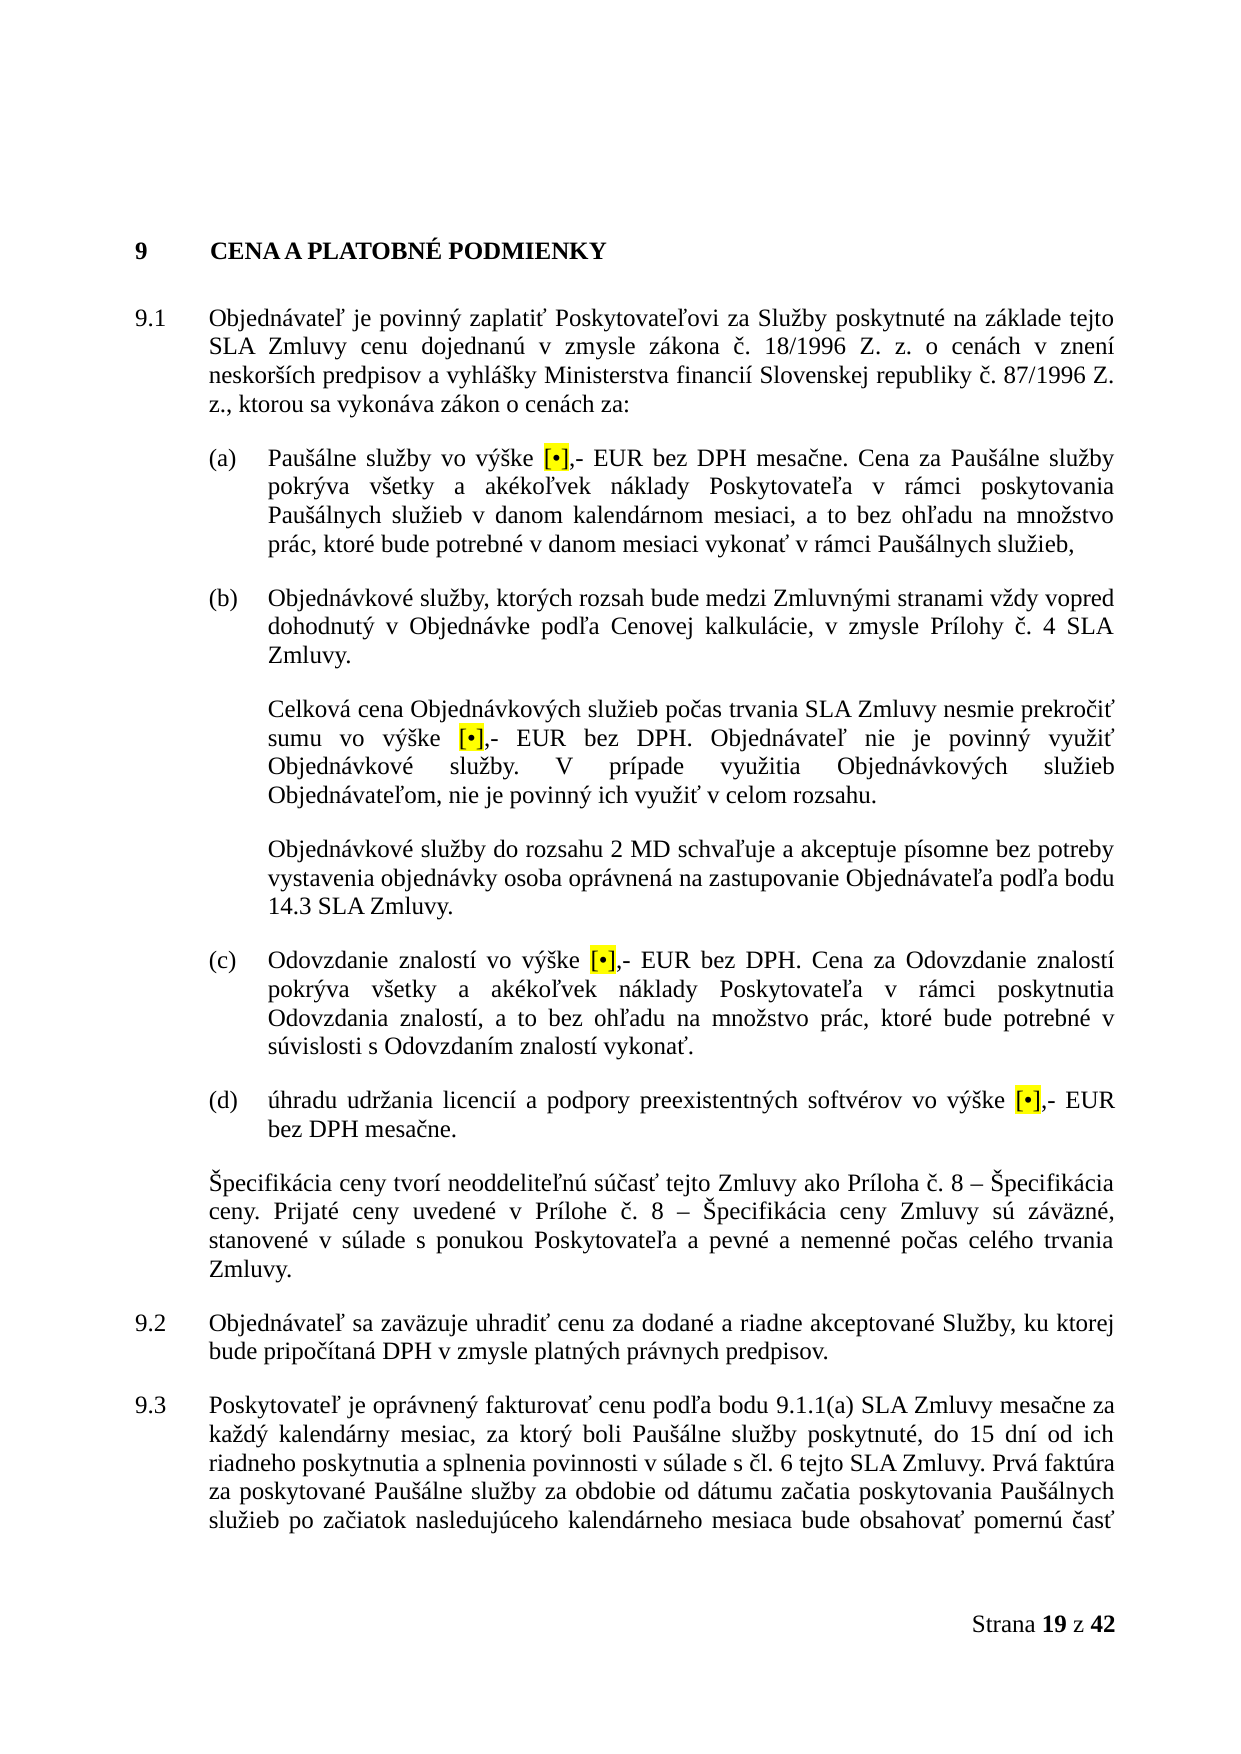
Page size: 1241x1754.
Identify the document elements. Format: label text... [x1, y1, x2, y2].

list Paušálne služby vo výške [•],- EUR bez DPH mesačne. Cena za Paušálne služby pokrýva všetky a akékoľvek náklady Poskytovateľa v rámci poskytovania Paušálnych služieb v danom kalendárnom mesiaci, a to bez ohľadu na množstvo prác, ktoré bude potrebné v danom mesiaci vykonať v rámci Paušálnych služieb, [208, 443, 1115, 558]
list úhradu udržania licencií a podpory preexistentných softvérov vo výške [•],- EUR bez DPH mesačne. [208, 1085, 1115, 1143]
list CENA A PLATOBNÉ PODMIENKY [135, 236, 1115, 265]
list Objednávkové služby, ktorých rozsah bude medzi Zmluvnými stranami vždy vopred dohodnutý v Objednávke podľa Cenovej kalkulácie, v zmysle Prílohy č. 4 SLA Zmluvy. [208, 583, 1115, 669]
list Odovzdanie znalostí vo výške [•],- EUR bez DPH. Cena za Odovzdanie znalostí pokrýva všetky a akékoľvek náklady Poskytovateľa v rámci poskytnutia Odovzdania znalostí, a to bez ohľadu na množstvo prác, ktoré bude potrebné v súvislosti s Odovzdaním znalostí vykonať. [208, 945, 1115, 1060]
list Celková cena Objednávkových služieb počas trvania SLA Zmluvy nesmie prekročiť sumu vo výške [•],- EUR bez DPH. Objednávateľ nie je povinný využiť Objednávkové služby. V prípade využitia Objednávkových služieb Objednávateľom, nie je povinný ich využiť v celom rozsahu. [268, 694, 1115, 809]
list Objednávkové služby do rozsahu 2 MD schvaľuje a akceptuje písomne bez potreby vystavenia objednávky osoba oprávnená na zastupovanie Objednávateľa podľa bodu 14.3 SLA Zmluvy. [268, 834, 1115, 920]
list Objednávateľ je povinný zaplatiť Poskytovateľovi za Služby poskytnuté na základe tejto SLA Zmluvy cenu dojednanú v zmysle zákona č. 18/1996 Z. z. o cenách v znení neskorších predpisov a vyhlášky Ministerstva financií Slovenskej republiky č. 87/1996 Z. z., ktorou sa vykonáva zákon o cenách za: [135, 303, 1115, 418]
list Špecifikácia ceny tvorí neoddeliteľnú súčasť tejto Zmluvy ako Príloha č. 8 – Špecifikácia ceny. Prijaté ceny uvedené v Prílohe č. 8 – Špecifikácia ceny Zmluvy sú záväzné, stanovené v súlade s ponukou Poskytovateľa a pevné a nemenné počas celého trvania Zmluvy. [208, 1168, 1115, 1283]
list Objednávateľ sa zaväzuje uhradiť cenu za dodané a riadne akceptované Služby, ku ktorej bude pripočítaná DPH v zmysle platných právnych predpisov. [135, 1308, 1115, 1365]
